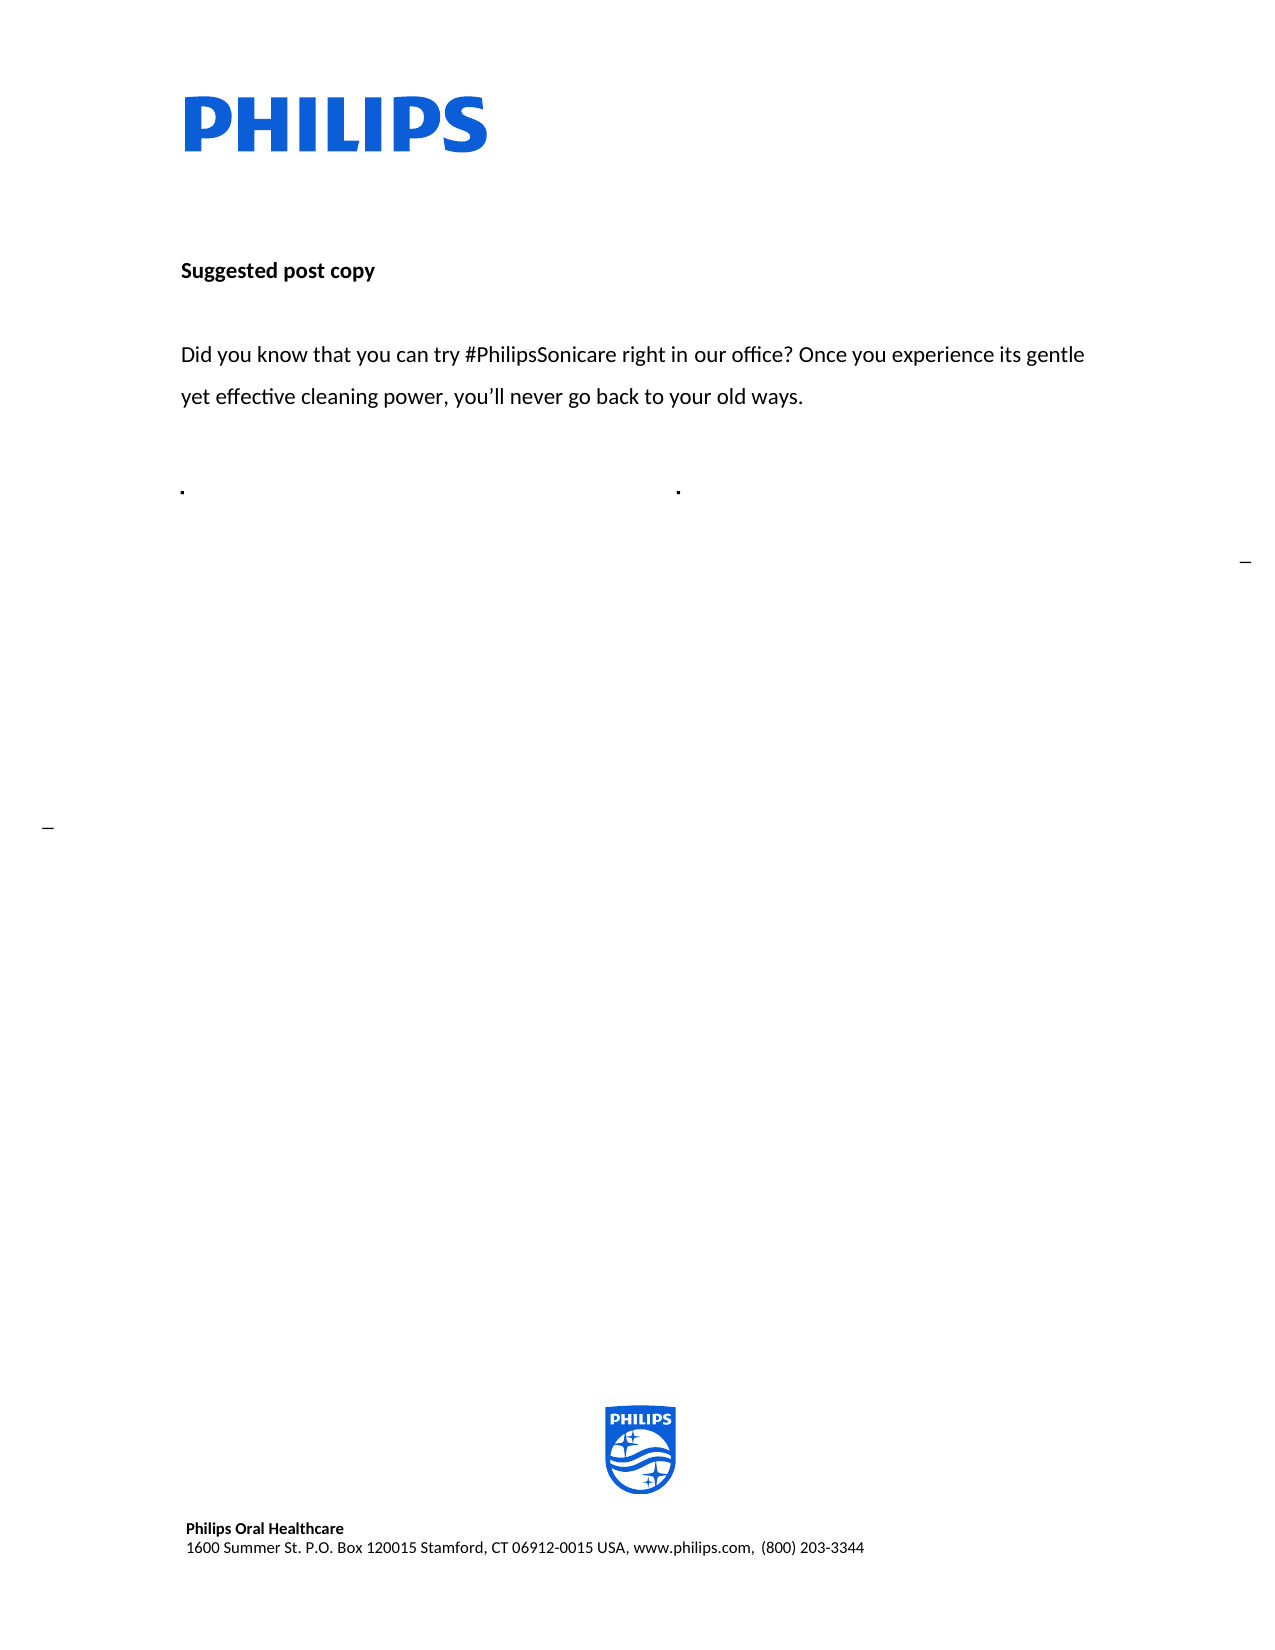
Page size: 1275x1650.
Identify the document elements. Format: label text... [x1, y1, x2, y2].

text Did you know that you can try #PhilipsSonicare right in our office? Once you experience its gentle yet effective cleaning power, you’ll never go back to your old ways. [181, 340, 1094, 410]
text Suggested post copy [181, 256, 1094, 284]
